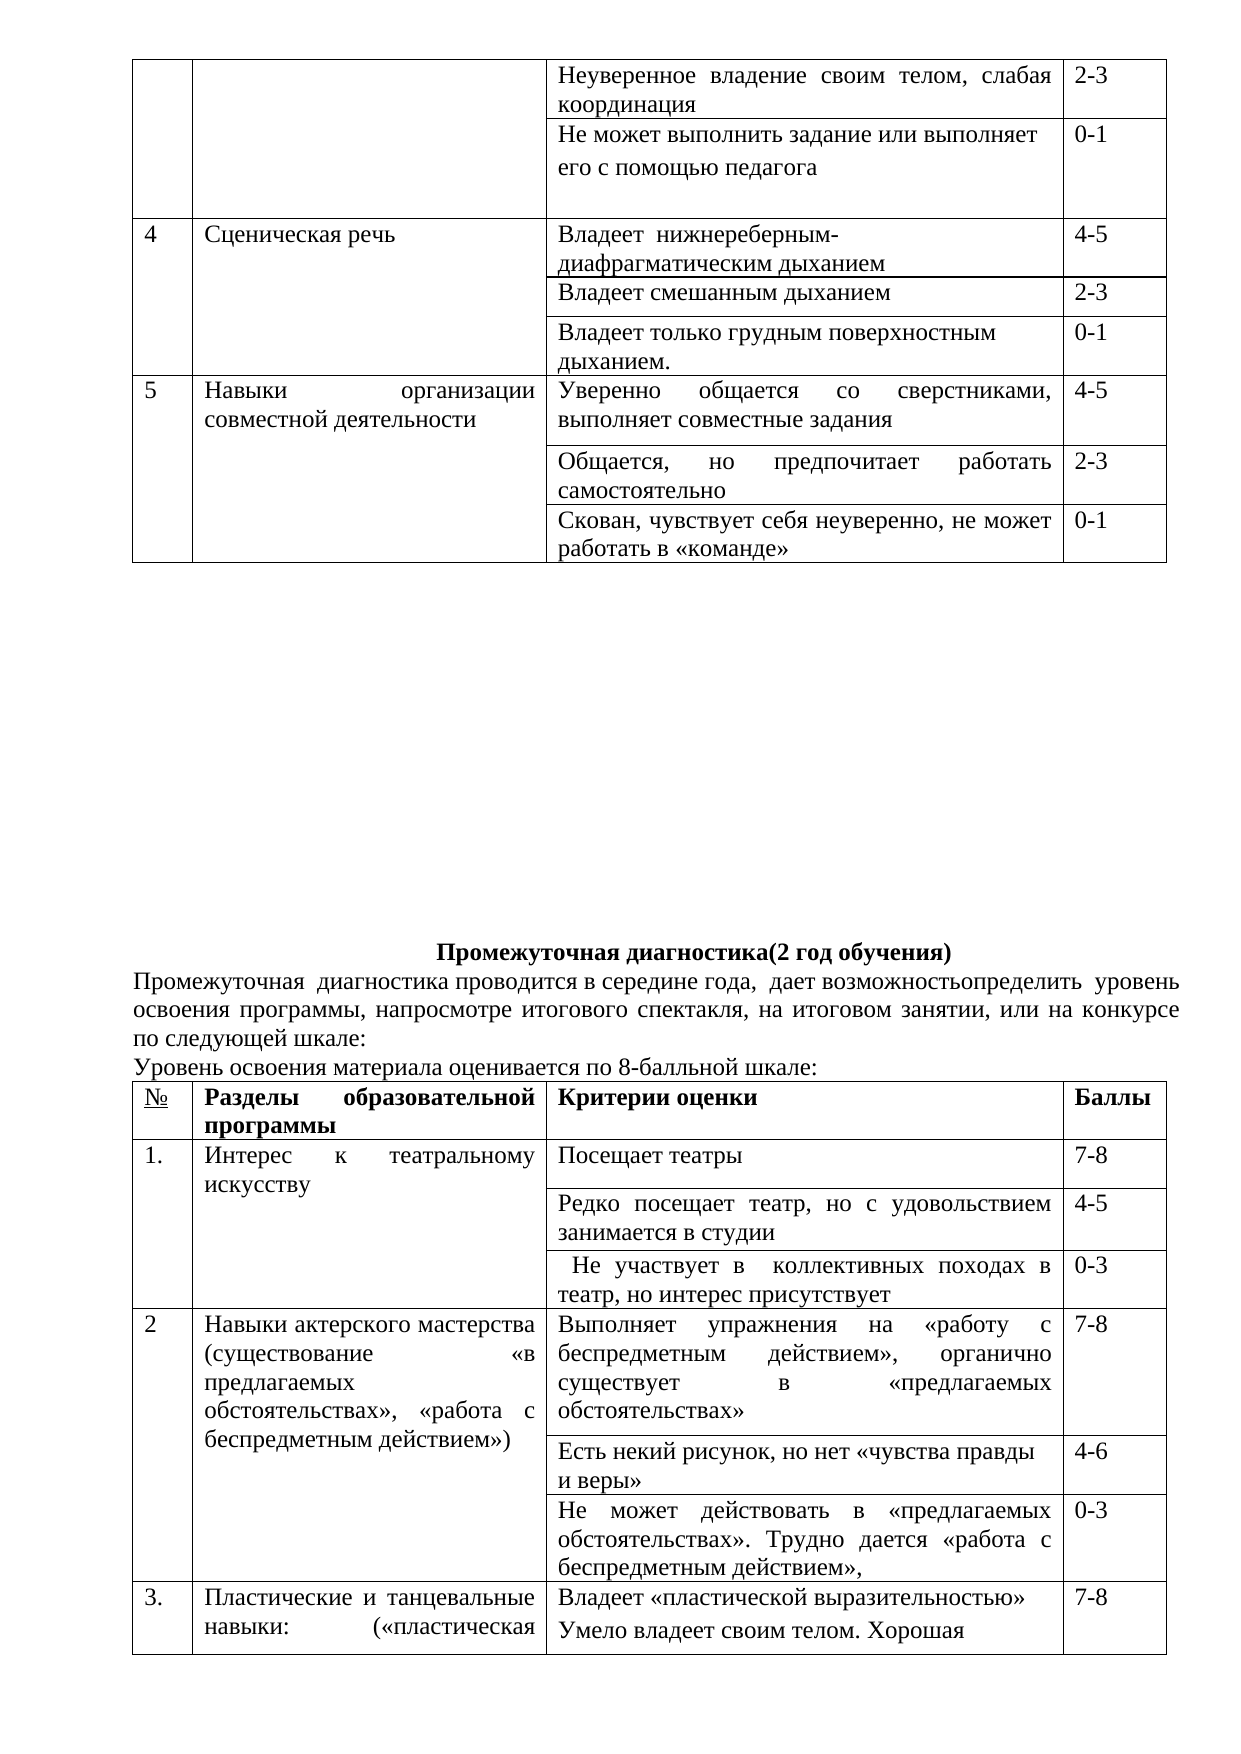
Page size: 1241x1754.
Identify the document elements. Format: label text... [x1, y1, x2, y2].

table_cell Редко посещает театр, но с удовольствием занимается в студии [547, 1189, 1063, 1249]
table_cell Навыки организации совместной деятельности [193, 376, 546, 562]
table_cell Навыки актерского мастерства (существование «в предлагаемых обстоятельствах», «работа с беспредметным действием») [193, 1309, 546, 1581]
table_cell Посещает театры [547, 1140, 1063, 1187]
table_header Баллы [1064, 1082, 1166, 1139]
table_cell Не может действовать в «предлагаемых обстоятельствах». Трудно дается «работа с беспредметным действием», [547, 1495, 1063, 1581]
table_cell 4-5 [1064, 376, 1166, 445]
table_cell 2-3 [1064, 278, 1166, 316]
table_cell 4-5 [1064, 1189, 1166, 1249]
table_cell 4-5 [1064, 219, 1166, 276]
table_cell Не участвует в коллективных походах в театр, но интерес присутствует [547, 1251, 1063, 1308]
table_cell Не может выполнить задание или выполняет его с помощью педагога [547, 119, 1063, 218]
table_cell 0-3 [1064, 1495, 1166, 1581]
table_cell Владеет только грудным поверхностным дыханием. [547, 317, 1063, 374]
table_cell 0-3 [1064, 1251, 1166, 1308]
table_cell Неуверенное владение своим телом, слабая координация [547, 60, 1063, 118]
table_cell 7-8 [1064, 1140, 1166, 1187]
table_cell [193, 60, 546, 218]
table_cell 3. [133, 1582, 192, 1654]
table_cell 1. [133, 1140, 192, 1308]
table_cell 5 [133, 376, 192, 562]
table_cell 3 [133, 60, 192, 218]
text Уровень освоения материала оценивается по 8-балльной шкале: [133, 1052, 1181, 1081]
table_cell 0-1 [1064, 317, 1166, 374]
table_cell 0-1 [1064, 505, 1166, 562]
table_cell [547, 1582, 1063, 1654]
table_cell 0-1 [1064, 119, 1166, 218]
table_cell 7-8 [1064, 1309, 1166, 1435]
table_cell Выполняет упражнения на «работу с беспредметным действием», органично существует в «предлагаемых обстоятельствах» [547, 1309, 1063, 1435]
table_cell 4 [133, 219, 192, 374]
table_cell 2-3 [1064, 60, 1166, 118]
table_cell Скован, чувствует себя неуверенно, не может работать в «команде» [547, 505, 1063, 562]
table_header № [133, 1082, 192, 1139]
table_header Критерии оценки [547, 1082, 1063, 1139]
table_header Разделы образовательной программы [193, 1082, 546, 1139]
table_cell Владеет смешанным дыханием [547, 278, 1063, 316]
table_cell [193, 1582, 546, 1654]
text Промежуточная диагностика проводится в середине года, дает возможностьопределить уровень освоения программы, напросмотре итогового спектакля, на итоговом занятии, или на конкурсе по следующей шкале: [133, 966, 1181, 1052]
table_cell 4-6 [1064, 1436, 1166, 1494]
table_cell Общается, но предпочитает работать самостоятельно [547, 446, 1063, 504]
text Промежуточная диагностика(2 год обучения) [207, 937, 1181, 966]
table_cell 7-8 [1064, 1582, 1166, 1654]
table_cell Владеет нижнереберным-диафрагматическим дыханием [547, 219, 1063, 276]
table_cell Интерес к театральному искусству [193, 1140, 546, 1308]
table_cell Есть некий рисунок, но нет «чувства правды и веры» [547, 1436, 1063, 1494]
table_cell 2-3 [1064, 446, 1166, 504]
table_cell 2 [133, 1309, 192, 1581]
table_cell Сценическая речь [193, 219, 546, 374]
table_cell Уверенно общается со сверстниками, выполняет совместные задания [547, 376, 1063, 445]
